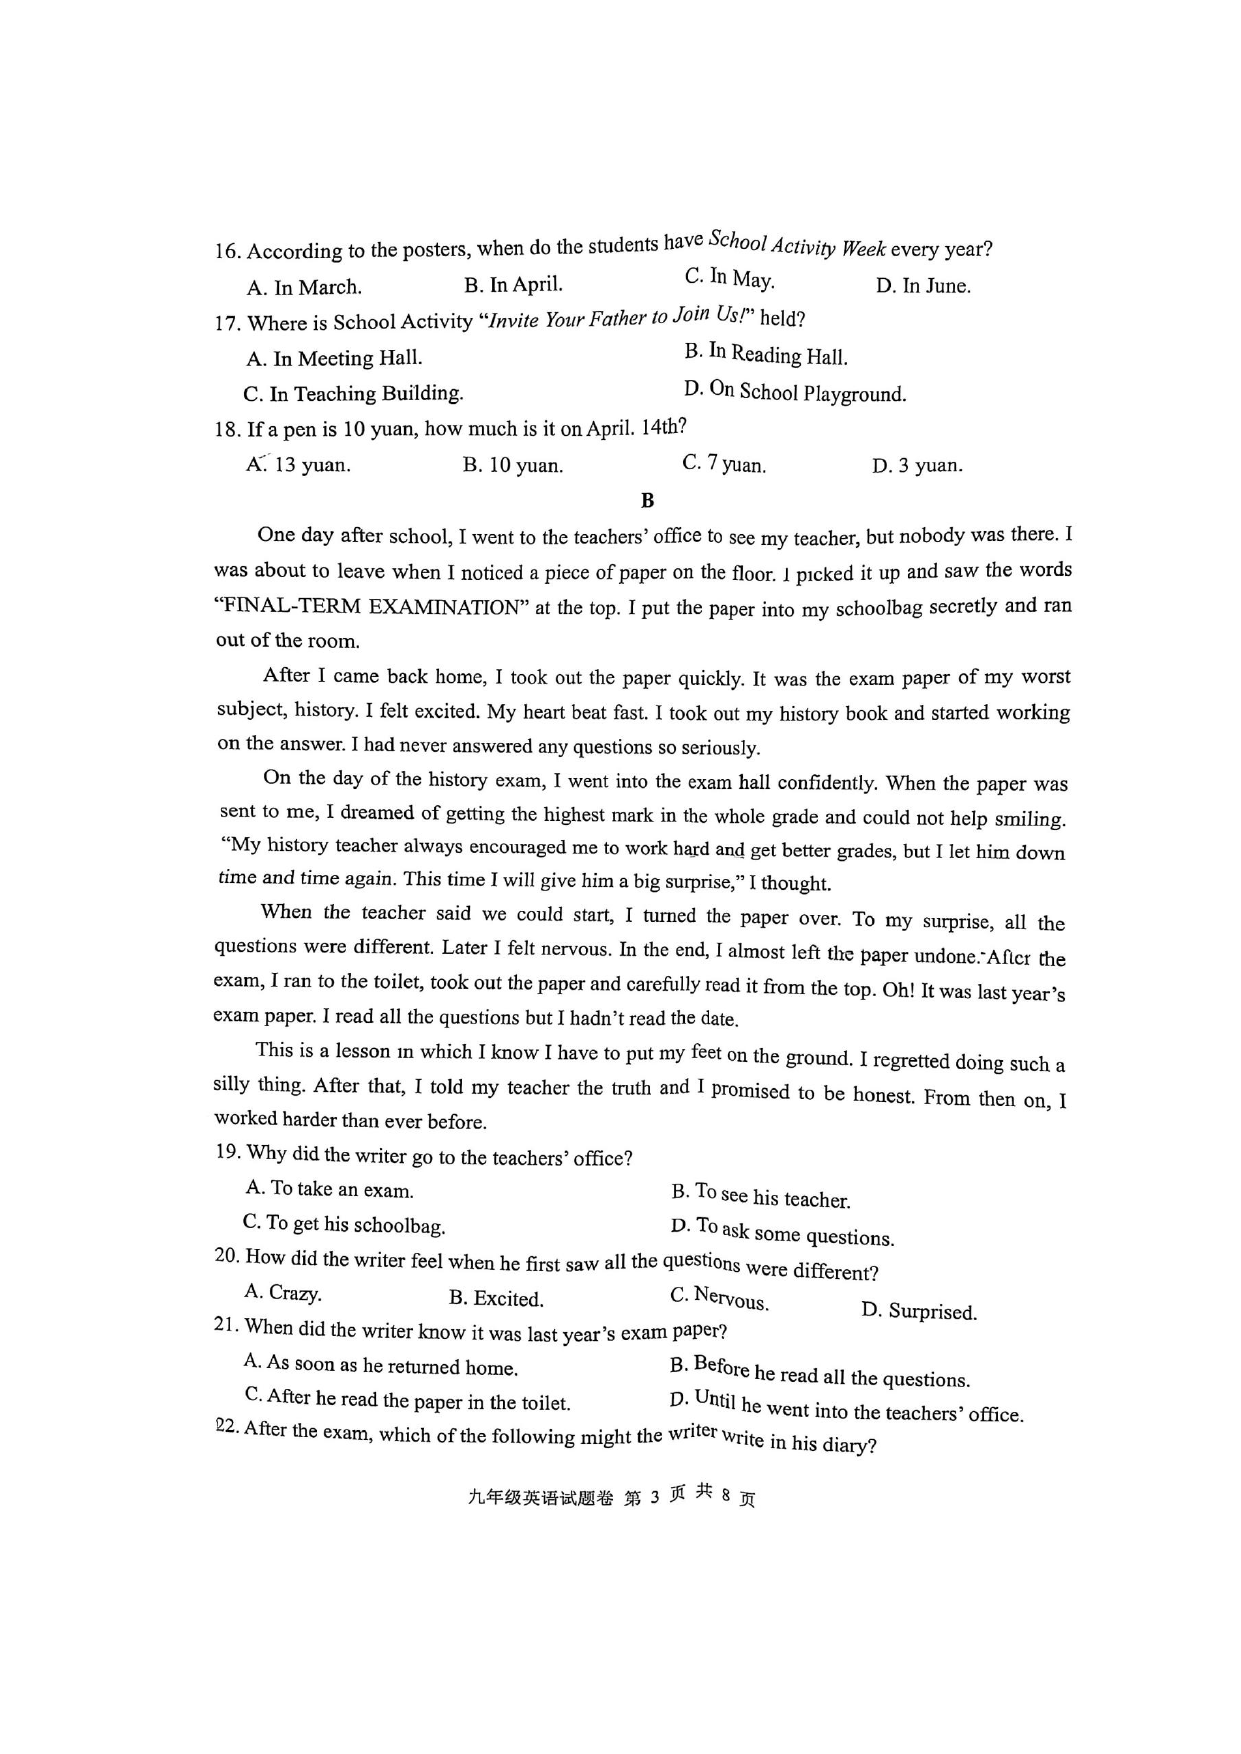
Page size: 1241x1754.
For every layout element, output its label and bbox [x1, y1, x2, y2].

picture [187, 162, 1121, 1531]
